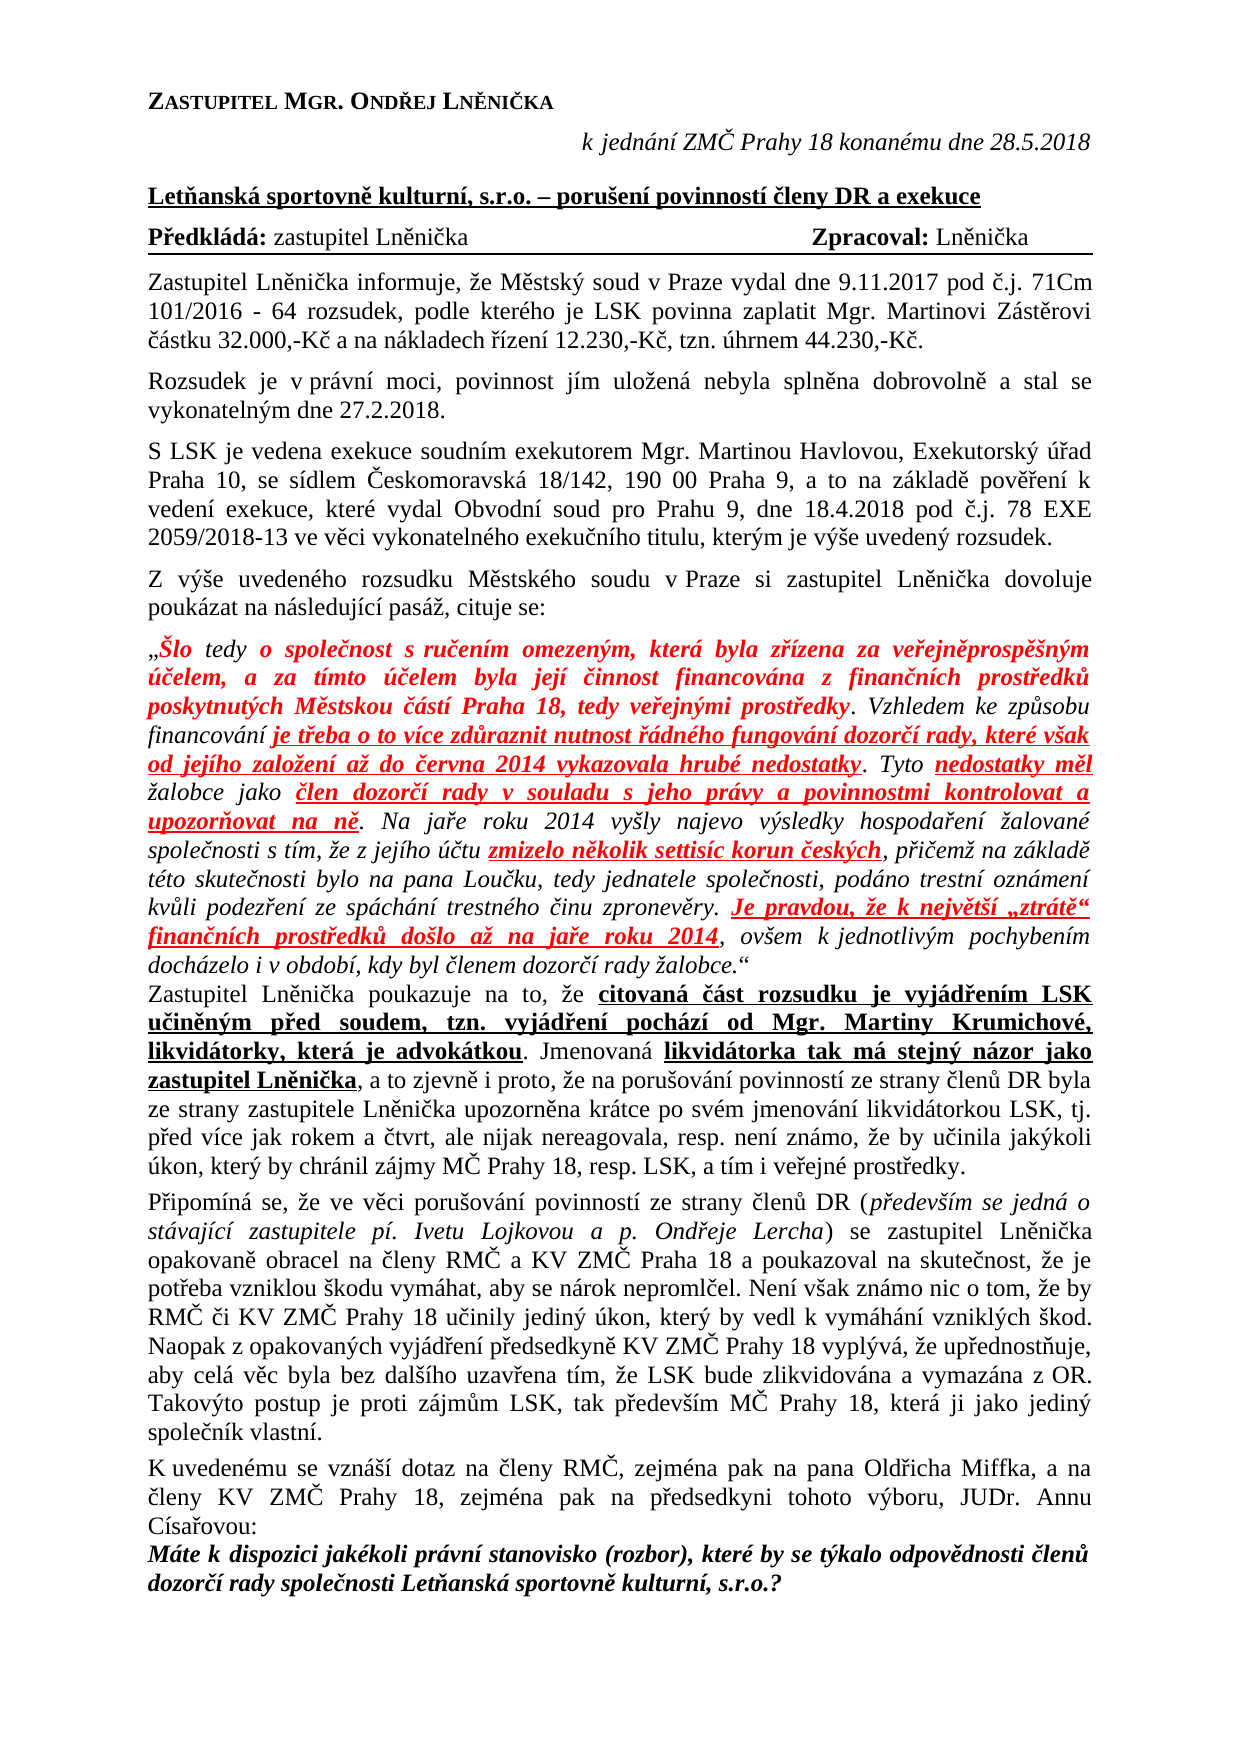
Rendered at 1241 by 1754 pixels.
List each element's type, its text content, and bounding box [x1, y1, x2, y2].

text Zastupitel Lněnička informuje, že Městský soud v Praze vydal dne 9.11.2017 pod č.j. 71Cm 101/2016 - 64 rozsudek, podle kterého je LSK povinna zaplatit Mgr. Martinovi Zástěrovi částku 32.000,-Kč a na nákladech řízení 12.230,-Kč, tzn. úhrnem 44.230,-Kč. [148, 267, 1093, 354]
text S LSK je vedena exekuce soudním exekutorem Mgr. Martinou Havlovou, Exekutorský úřad Praha 10, se sídlem Českomoravská 18/142, 190 00 Praha 9, a to na základě pověření k vedení exekuce, které vydal Obvodní soud pro Prahu 9, dne 18.4.2018 pod č.j. 78 EXE 2059/2018-13 ve věci vykonatelného exekučního titulu, kterým je výše uvedený rozsudek. [148, 436, 1093, 551]
text Zastupitel Lněnička poukazuje na to, že citovaná část rozsudku je vyjádřením LSK učiněným před soudem, tzn. vyjádření pochází od Mgr. Martiny Krumichové, likvidátorky, která je advokátkou. Jmenovaná likvidátorka tak má stejný názor jako zastupitel Lněnička, a to zjevně i proto, že na porušování povinností ze strany členů DR byla ze strany zastupitele Lněnička upozorněna krátce po svém jmenování likvidátorkou LSK, tj. před více jak rokem a čtvrt, ale nijak nereagovala, resp. není známo, že by učinila jakýkoli úkon, který by chránil zájmy MČ Prahy 18, resp. LSK, a tím i veřejné prostředky. [148, 979, 1093, 1032]
text Letňanská sportovně kulturní, s.r.o. – porušení povinností členy DR a exekuce [148, 181, 1093, 210]
text Předkládá: zastupitel Lněnička Zpracoval: Lněnička [148, 222, 1093, 253]
text Z výše uvedeného rozsudku Městského soudu v Praze si zastupitel Lněnička dovoluje poukázat na následující pasáž, cituje se: [148, 564, 1093, 621]
text Připomíná se, že ve věci porušování povinností ze strany členů DR (především se jedná o stávající zastupitele pí. Ivetu Lojkovou a p. Ondřeje Lercha) se zastupitel Lněnička opakovaně obracel na členy RMČ a KV ZMČ Praha 18 a poukazoval na skutečnost, že je potřeba vzniklou škodu vymáhat, aby se nárok nepromlčel. Není však známo nic o tom, že by RMČ či KV ZMČ Prahy 18 učinily jediný úkon, který by vedl k vymáhání vzniklých škod. Naopak z opakovaných vyjádření předsedkyně KV ZMČ Prahy 18 vyplývá, že upřednostňuje, aby celá věc byla bez dalšího uzavřena tím, že LSK bude zlikvidována a vymazána z OR. Takovýto postup je proti zájmům LSK, tak především MČ Prahy 18, která ji jako jediný společník vlastní. [148, 1187, 1093, 1446]
text K uvedenému se vznáší dotaz na členy RMČ, zejména pak na pana Oldřicha Miffka, a na členy KV ZMČ Prahy 18, zejména pak na předsedkyni tohoto výboru, JUDr. Annu Císařovou: [148, 1453, 1093, 1539]
text Rozsudek je v právní moci, povinnost jím uložená nebyla splněna dobrovolně a stal se vykonatelným dne 27.2.2018. [148, 366, 1093, 424]
text Máte k dispozici jakékoli právní stanovisko (rozbor), které by se týkalo odpovědnosti členů dozorčí rady společnosti Letňanská sportovně kulturní, s.r.o.? [148, 1539, 1093, 1597]
text Zastupitel Lněnička poukazuje na to, že citovaná část rozsudku je vyjádřením LSK učiněným před soudem, tzn. vyjádření pochází od Mgr. Martiny Krumichové, likvidátorky, která je advokátkou. Jmenovaná likvidátorka tak má stejný názor jako zastupitel Lněnička, a to zjevně i proto, že na porušování povinností ze strany členů DR byla ze strany zastupitele Lněnička upozorněna krátce po svém jmenování likvidátorkou LSK, tj. před více jak rokem a čtvrt, ale nijak nereagovala, resp. není známo, že by učinila jakýkoli úkon, který by chránil zájmy MČ Prahy 18, resp. LSK, a tím i veřejné prostředky. [148, 1034, 1093, 1180]
text „Šlo tedy o společnost s ručením omezeným, která byla zřízena za veřejněprospěšným účelem, a za tímto účelem byla její činnost financována z finančních prostředků poskytnutých Městskou částí Praha 18, tedy veřejnými prostředky. Vzhledem ke způsobu financování je třeba o to více zdůraznit nutnost řádného fungování dozorčí rady, které však od jejího založení až do června 2014 vykazovala hrubé nedostatky. Tyto nedostatky měl žalobce jako člen dozorčí rady v souladu s jeho právy a povinnostmi kontrolovat a upozorňovat na ně. Na jaře roku 2014 vyšly najevo výsledky hospodaření žalované společnosti s tím, že z jejího účtu zmizelo několik settisíc korun českých, přičemž na základě této skutečnosti bylo na pana Loučku, tedy jednatele společnosti, podáno trestní oznámení kvůli podezření ze spáchání trestného činu zpronevěry. Je pravdou, že k největší „ztrátě“ finančních prostředků došlo až na jaře roku 2014, ovšem k jednotlivým pochybením docházelo i v období, kdy byl členem dozorčí rady žalobce.“ [148, 634, 1093, 979]
